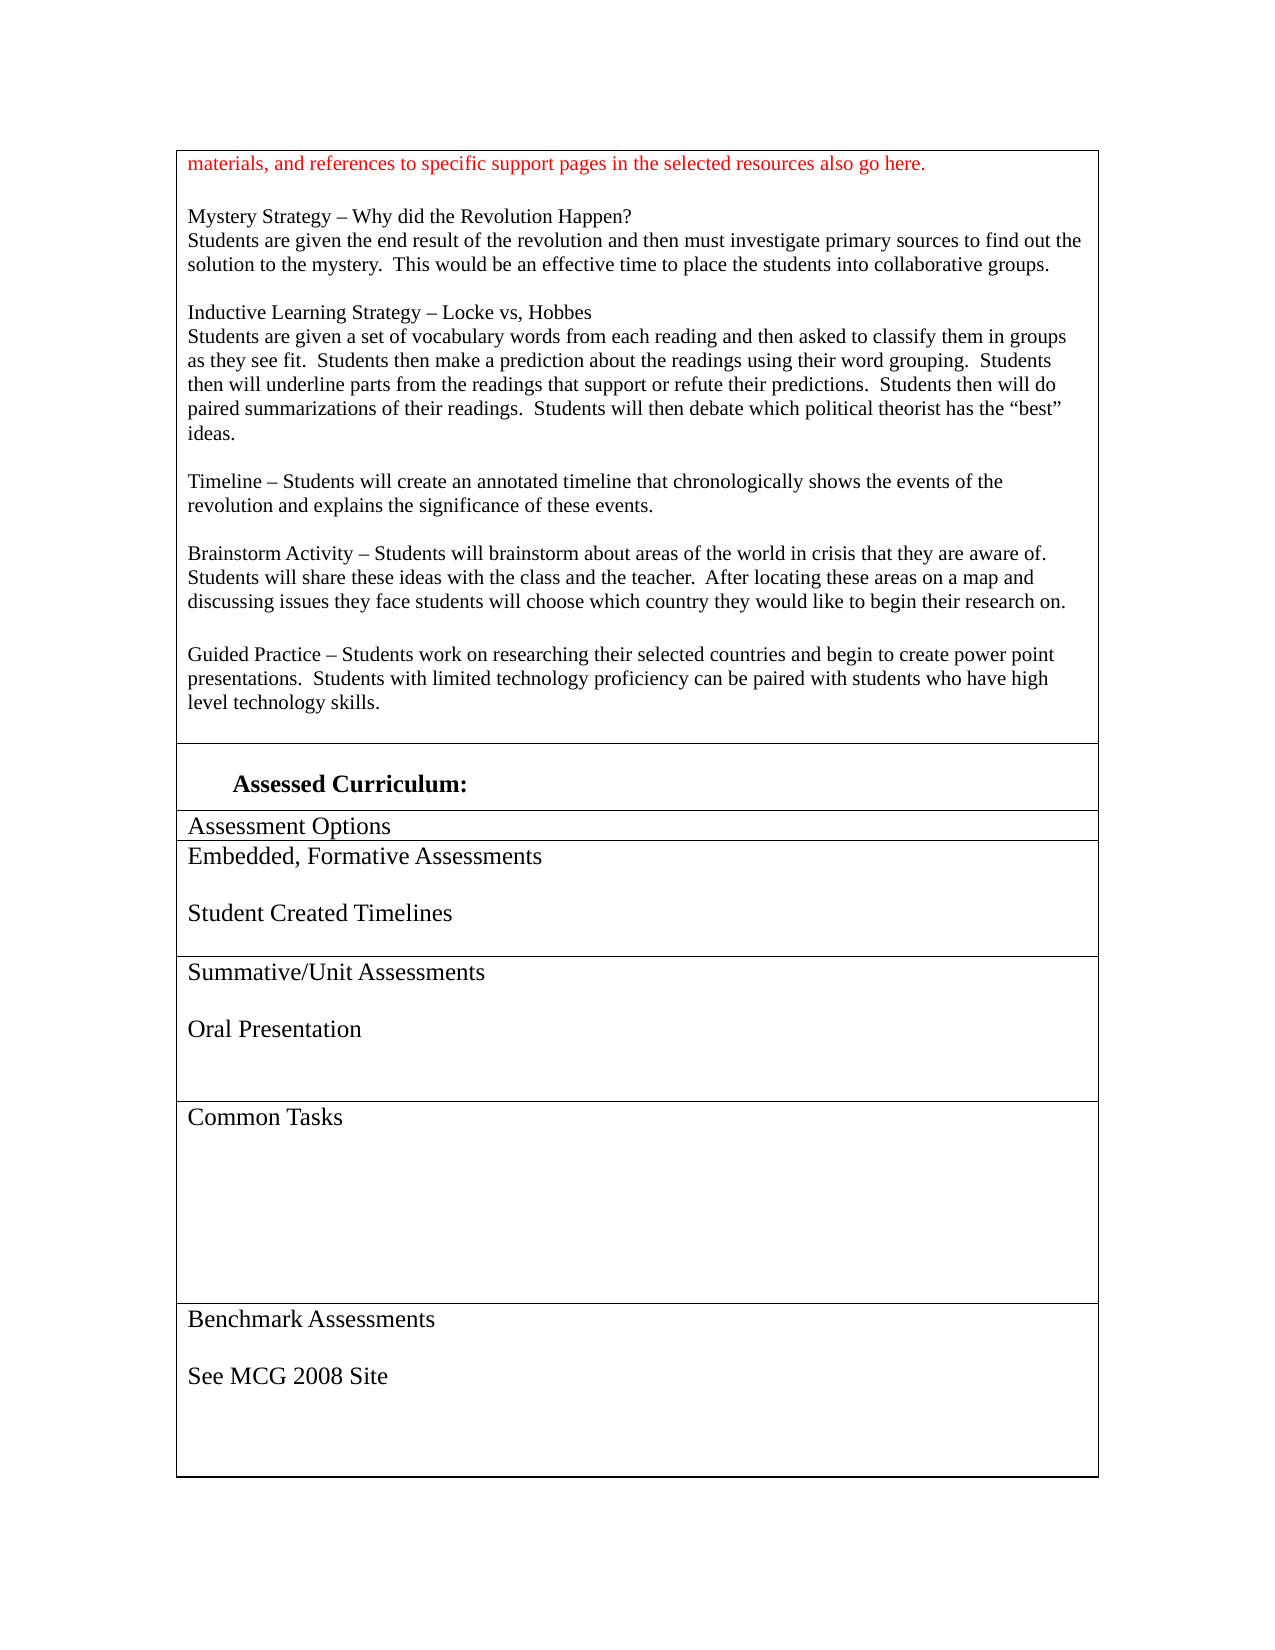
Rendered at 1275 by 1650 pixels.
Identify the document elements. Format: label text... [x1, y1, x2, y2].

table_cell Summative/Unit Assessments Oral Presentation [177, 957, 1098, 1101]
table_cell Benchmark Assessments See MCG 2008 Site [177, 1304, 1098, 1476]
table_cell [177, 151, 1098, 743]
table_cell Embedded, Formative Assessments Student Created Timelines [177, 841, 1098, 956]
table_cell Assessed Curriculum: [177, 744, 1098, 810]
table_cell Assessment Options [177, 811, 1098, 840]
table_cell Common Tasks [177, 1102, 1098, 1303]
